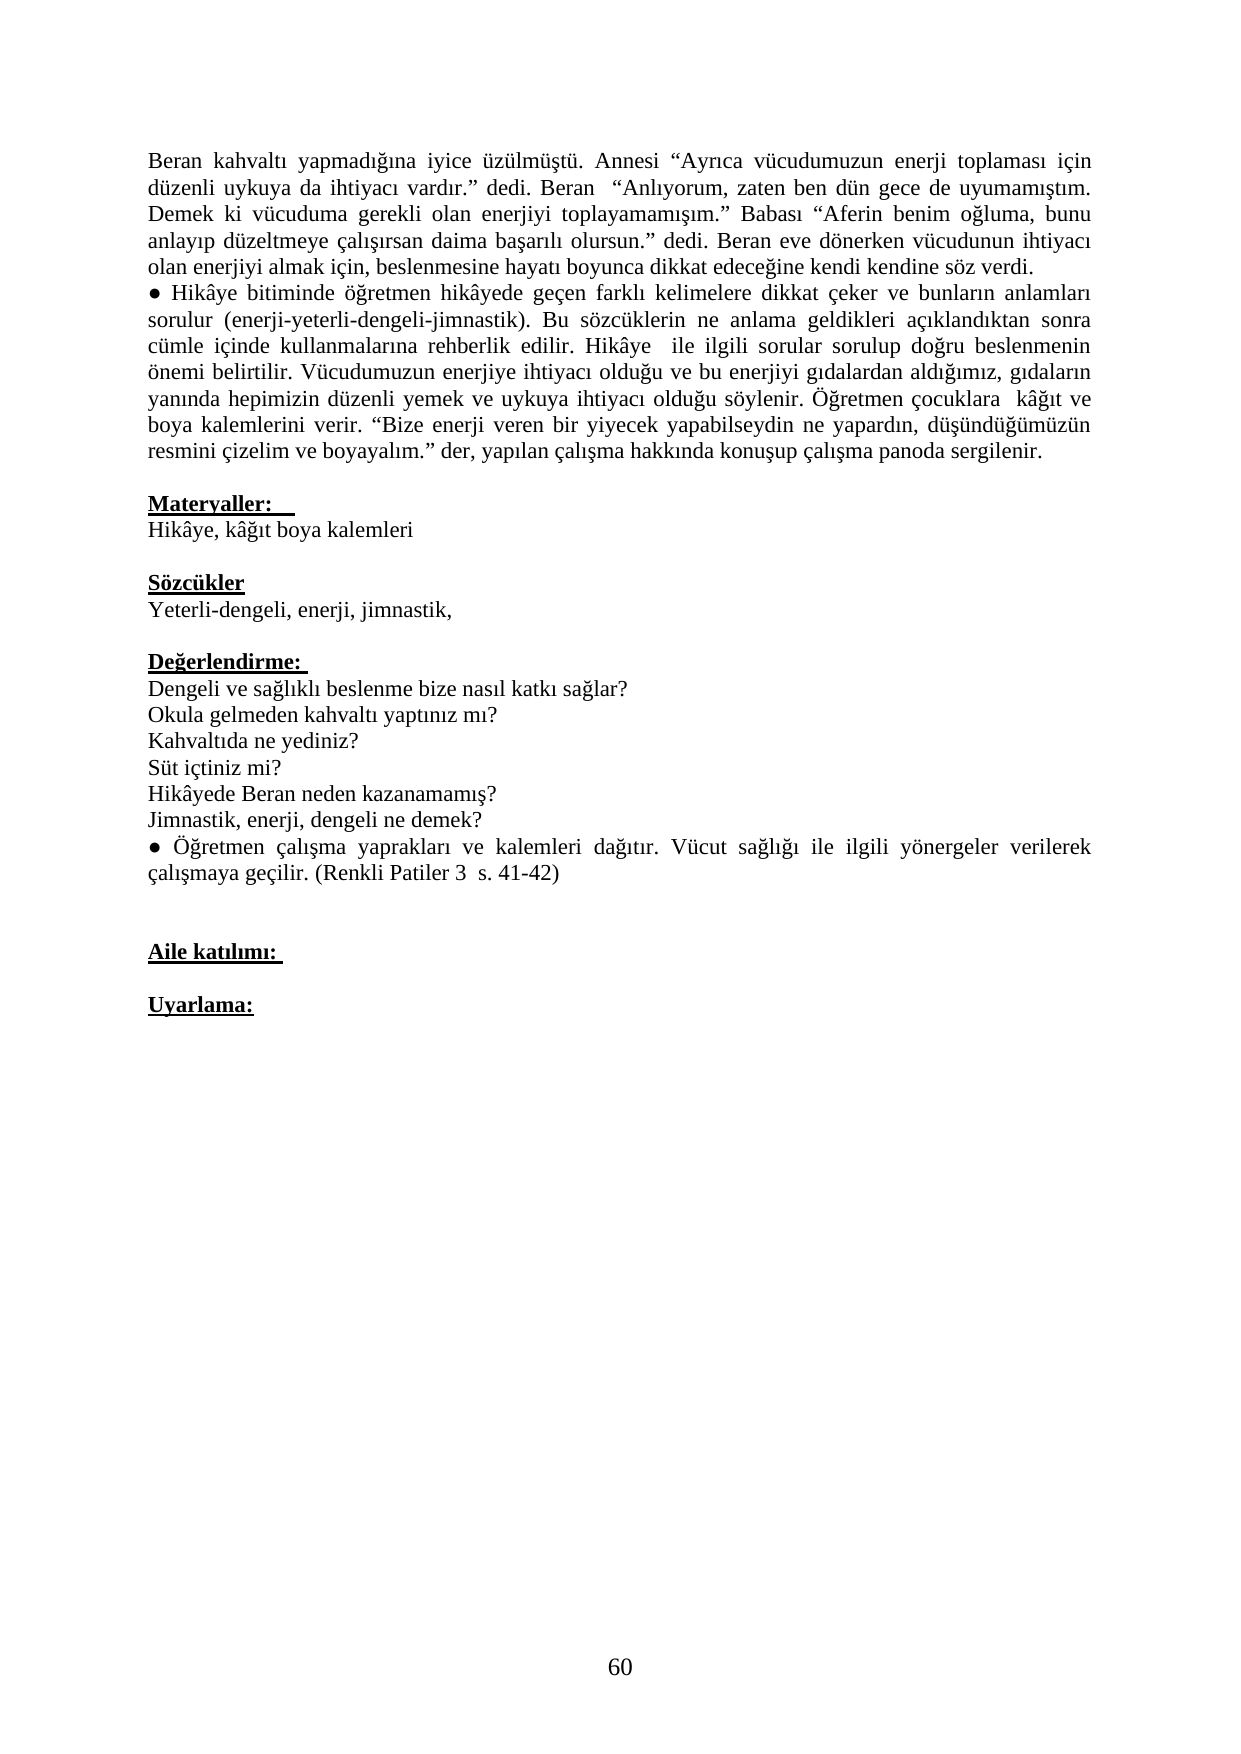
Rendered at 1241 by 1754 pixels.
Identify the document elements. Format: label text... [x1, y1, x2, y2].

text Jimnastik, enerji, dengeli ne demek? [148, 806, 1093, 833]
text ● Hikâye bitiminde öğretmen hikâyede geçen farklı kelimelere dikkat çeker ve bunların anlamları sorulur (enerji-yeterli-dengeli-jimnastik). Bu sözcüklerin ne anlama geldikleri açıklandıktan sonra cümle içinde kullanmalarına rehberlik edilir. Hikâye ile ilgili sorular sorulup doğru beslenmenin önemi belirtilir. Vücudumuzun enerjiye ihtiyacı olduğu ve bu enerjiyi gıdalardan aldığımız, gıdaların yanında hepimizin düzenli yemek ve uykuya ihtiyacı olduğu söylenir. Öğretmen çocuklara kâğıt ve boya kalemlerini verir. “Bize enerji veren bir yiyecek yapabilseydin ne yapardın, düşündüğümüzün resmini çizelim ve boyayalım.” der, yapılan çalışma hakkında konuşup çalışma panoda sergilenir. [148, 279, 1093, 464]
text Yeterli-dengeli, enerji, jimnastik, [148, 596, 1093, 622]
text ● Öğretmen çalışma yaprakları ve kalemleri dağıtır. Vücut sağlığı ile ilgili yönergeler verilerek çalışmaya geçilir. (Renkli Patiler 3 s. 41-42) [148, 833, 1093, 886]
text Kahvaltıda ne yediniz? [148, 727, 1093, 754]
text Hikâye, kâğıt boya kalemleri [148, 517, 1093, 543]
text Uyarlama: [148, 991, 1093, 1017]
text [148, 148, 1093, 279]
text Dengeli ve sağlıklı beslenme bize nasıl katkı sağlar? [148, 675, 1093, 701]
text Okula gelmeden kahvaltı yaptınız mı? [148, 701, 1093, 727]
text Süt içtiniz mi? [148, 754, 1093, 780]
text Değerlendirme: [148, 648, 1093, 675]
text Aile katılımı: [148, 938, 1093, 964]
text Sözcükler [148, 569, 1093, 596]
text Materyaller: [148, 490, 1093, 517]
text Hikâyede Beran neden kazanamamış? [148, 780, 1093, 806]
